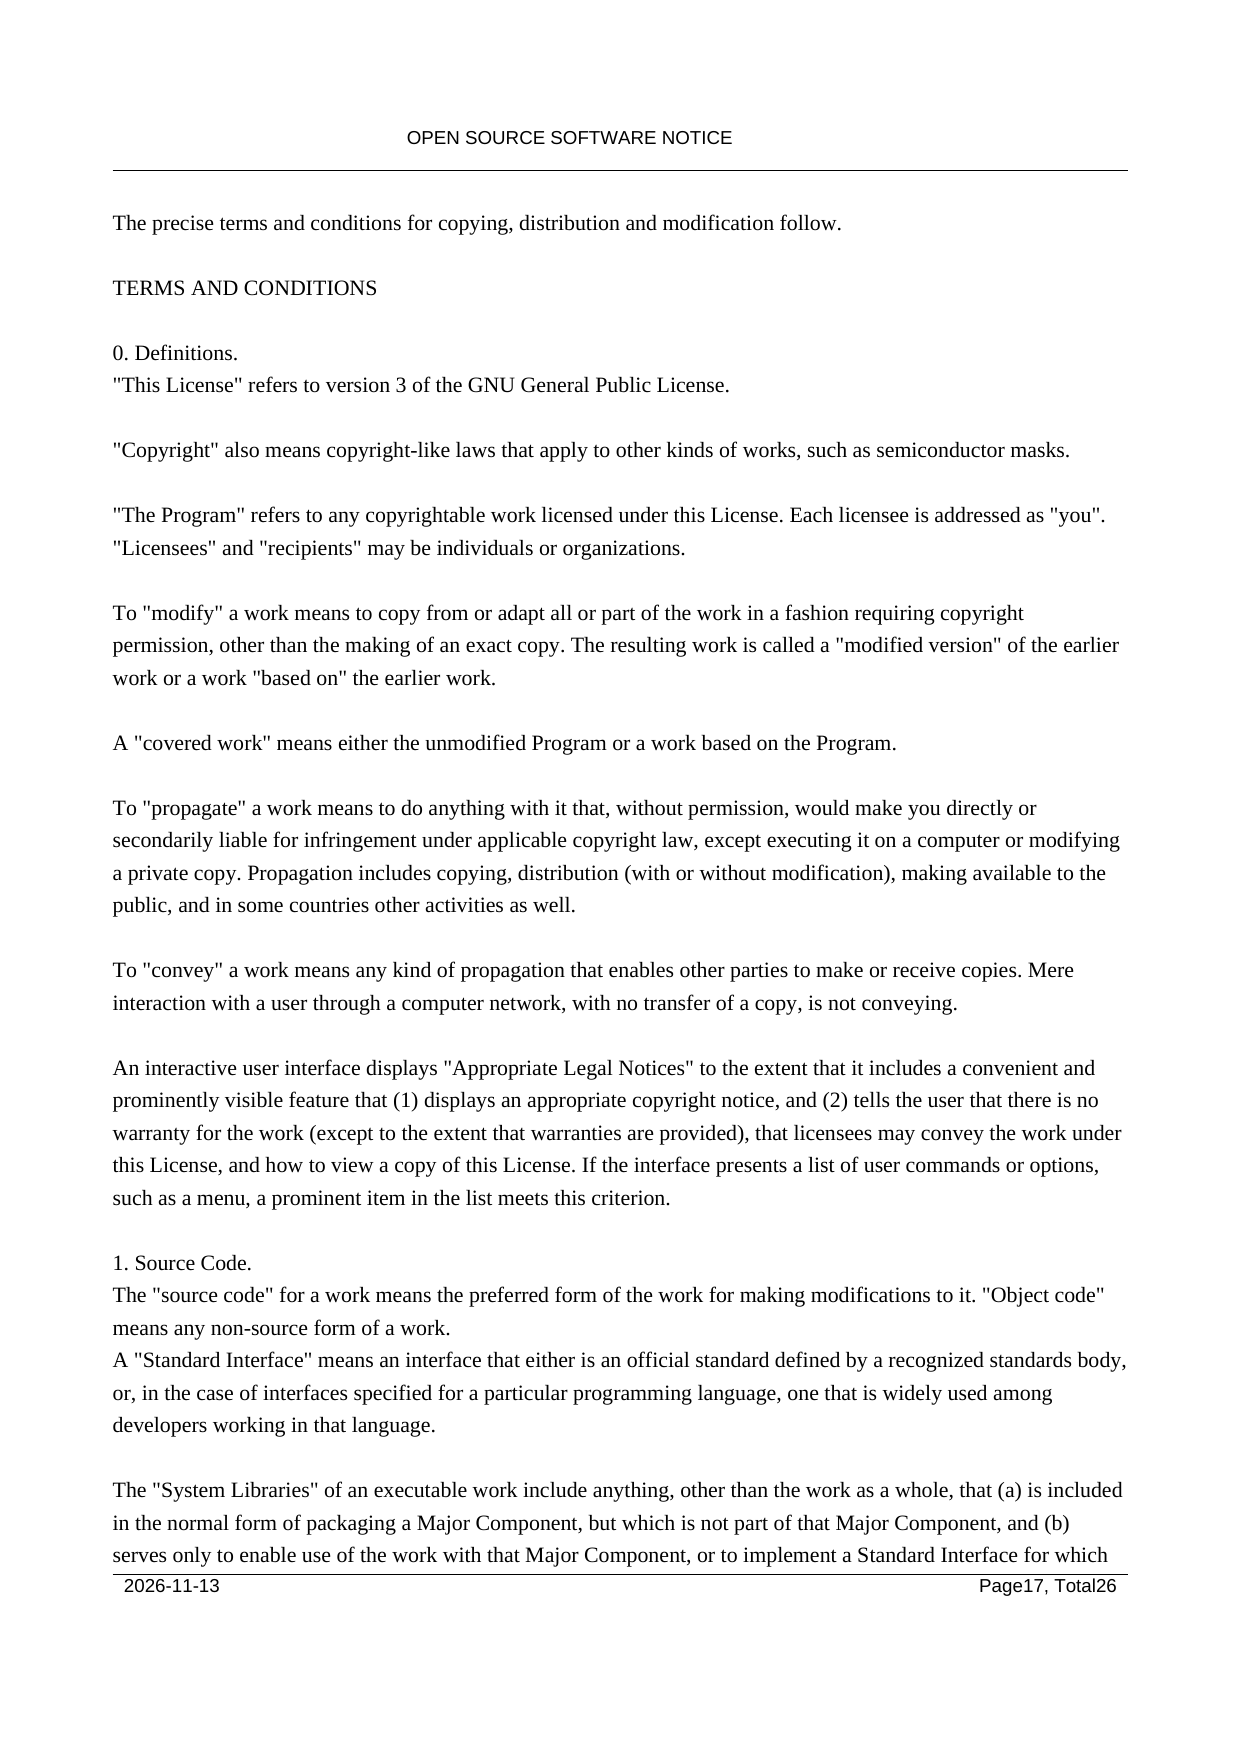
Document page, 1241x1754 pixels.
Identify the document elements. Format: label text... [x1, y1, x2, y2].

text To "convey" a work means any kind of propagation that enables other parties to make or receive copies. Mere interaction with a user through a computer network, with no transfer of a copy, is not conveying. [112, 954, 1128, 1019]
text To "modify" a work means to copy from or adapt all or part of the work in a fashion requiring copyright permission, other than the making of an exact copy. The resulting work is called a "modified version" of the earlier work or a work "based on" the earlier work. [112, 596, 1128, 694]
text 0. Definitions. [112, 336, 1128, 369]
text The "source code" for a work means the preferred form of the work for making modifications to it. "Object code" means any non-source form of a work. [112, 1279, 1128, 1344]
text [112, 1474, 1128, 1571]
text To "propagate" a work means to do anything with it that, without permission, would make you directly or secondarily liable for infringement under applicable copyright law, except executing it on a computer or modifying a private copy. Propagation includes copying, distribution (with or without modification), making available to the public, and in some countries other activities as well. [112, 791, 1128, 921]
text A "Standard Interface" means an interface that either is an official standard defined by a recognized standards body, or, in the case of interfaces specified for a particular programming language, one that is widely used among developers working in that language. [112, 1344, 1128, 1441]
text A "covered work" means either the unmodified Program or a work based on the Program. [112, 726, 1128, 759]
text "Copyright" also means copyright-like laws that apply to other kinds of works, such as semiconductor masks. [112, 434, 1128, 466]
text "The Program" refers to any copyrightable work licensed under this License. Each licensee is addressed as "you". "Licensees" and "recipients" may be individuals or organizations. [112, 499, 1128, 564]
text The precise terms and conditions for copying, distribution and modification follow. [112, 206, 1128, 239]
text 1. Source Code. [112, 1246, 1128, 1279]
text TERMS AND CONDITIONS [112, 271, 1128, 304]
text "This License" refers to version 3 of the GNU General Public License. [112, 369, 1128, 401]
text An interactive user interface displays "Appropriate Legal Notices" to the extent that it includes a convenient and prominently visible feature that (1) displays an appropriate copyright notice, and (2) tells the user that there is no warranty for the work (except to the extent that warranties are provided), that licensees may convey the work under this License, and how to view a copy of this License. If the interface presents a list of user commands or options, such as a menu, a prominent item in the list meets this criterion. [112, 1051, 1128, 1214]
